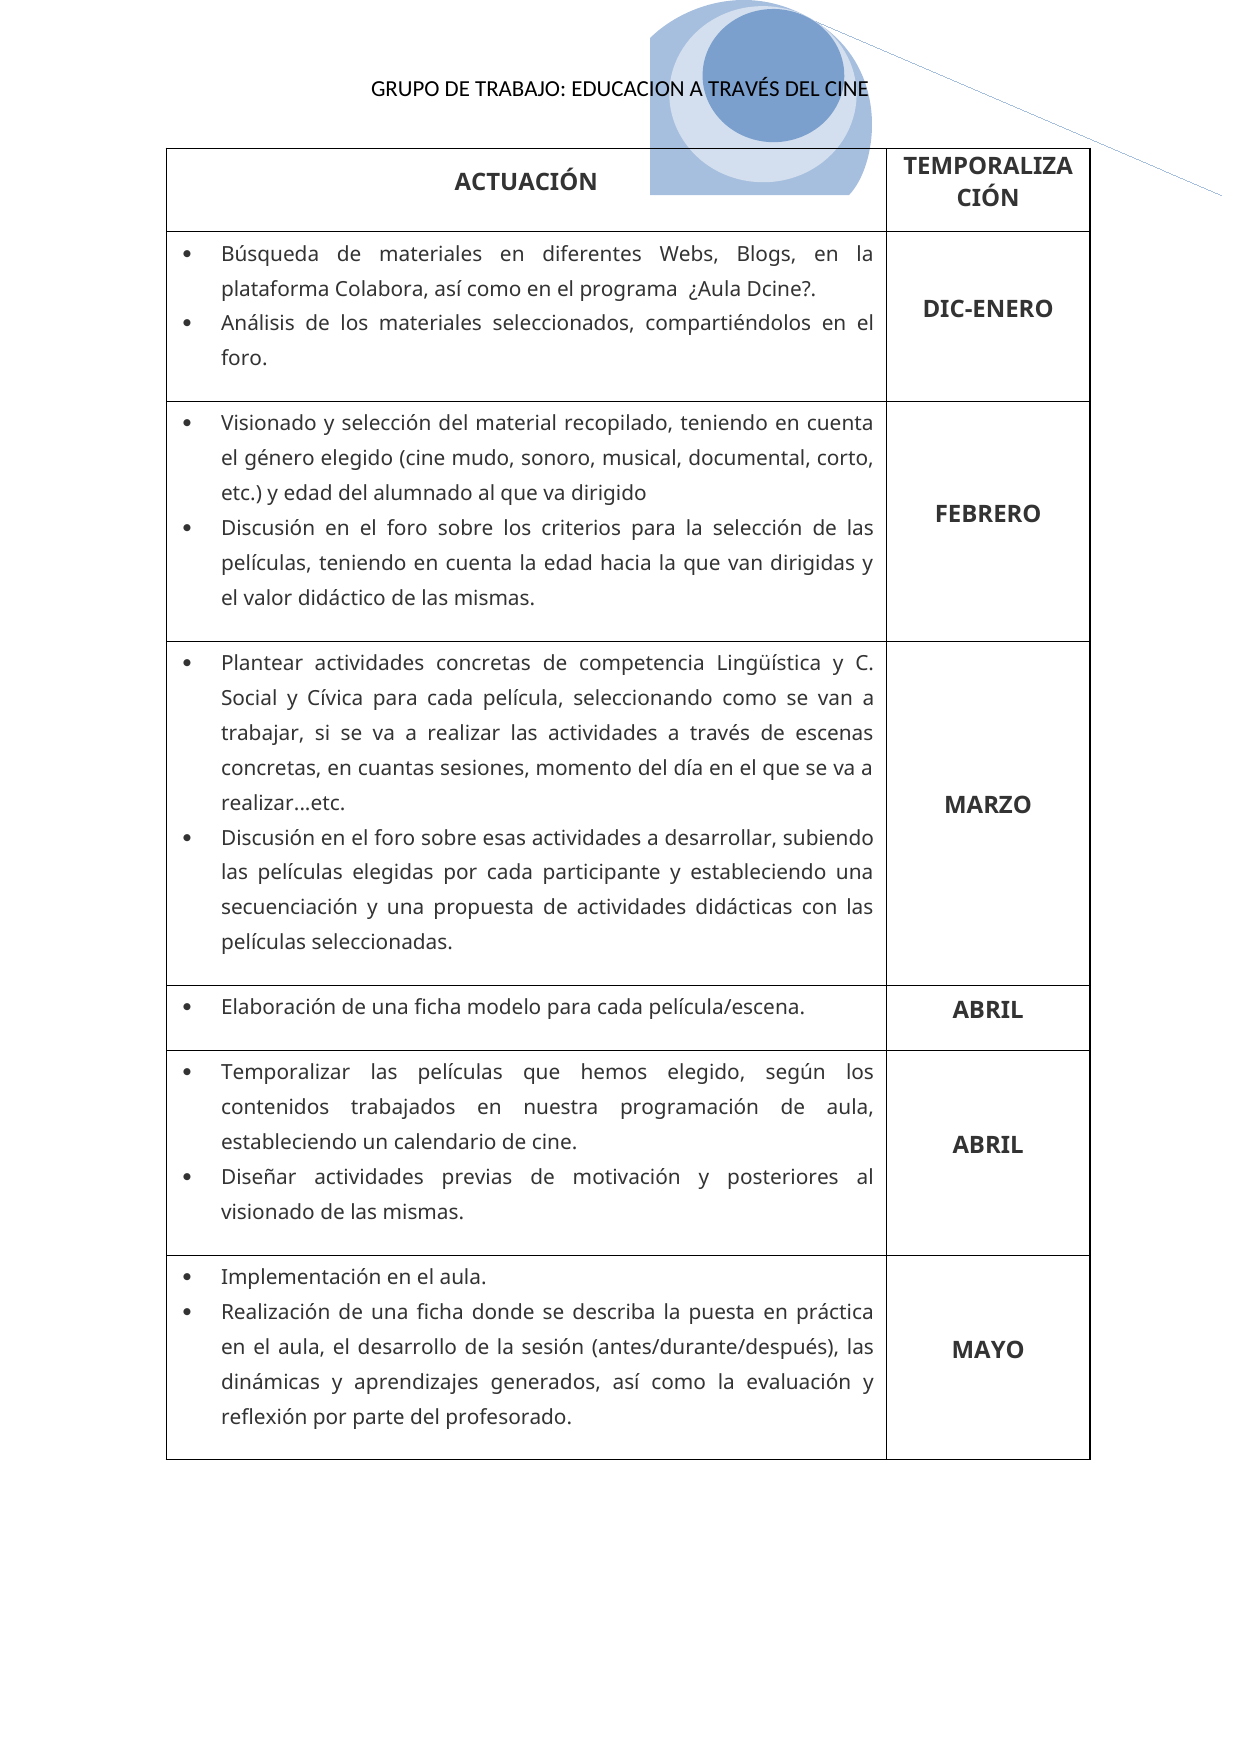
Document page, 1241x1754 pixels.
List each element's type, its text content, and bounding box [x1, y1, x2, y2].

table_cell Temporalizar las películas que hemos elegido, según los contenidos trabajados en nuestra programación de aula, estableciendo un calendario de cine. Diseñar actividades previas de motivación y posteriores al visionado de las mismas. [167, 1051, 886, 1255]
table_cell Visionado y selección del material recopilado, teniendo en cuenta el género elegido (cine mudo, sonoro, musical, documental, corto, etc.) y edad del alumnado al que va dirigido Discusión en el foro sobre los criterios para la selección de las películas, teniendo en cuenta la edad hacia la que van dirigidas y el valor didáctico de las mismas. [167, 402, 886, 641]
table_cell ABRIL [887, 986, 1089, 1050]
table_cell FEBRERO [887, 402, 1089, 641]
table_header ACTUACIÓN [167, 149, 886, 231]
table_cell Implementación en el aula. Realización de una ficha donde se describa la puesta en práctica en el aula, el desarrollo de la sesión (antes/durante/después), las dinámicas y aprendizajes generados, así como la evaluación y reflexión por parte del profesorado. [167, 1256, 886, 1459]
table_cell Plantear actividades concretas de competencia Lingüística y C. Social y Cívica para cada película, seleccionando como se van a trabajar, si se va a realizar las actividades a través de escenas concretas, en cuantas sesiones, momento del día en el que se va a realizar...etc. Discusión en el foro sobre esas actividades a desarrollar, subiendo las películas elegidas por cada participante y estableciendo una secuenciación y una propuesta de actividades didácticas con las películas seleccionadas. [167, 642, 886, 985]
table_cell Elaboración de una ficha modelo para cada película/escena. [167, 986, 886, 1050]
table_cell Búsqueda de materiales en diferentes Webs, Blogs, en la plataforma Colabora, así como en el programa ¿Aula Dcine?. Análisis de los materiales seleccionados, compartiéndolos en el foro. [167, 232, 886, 401]
table_cell DIC-ENERO [887, 232, 1089, 401]
table_cell MAYO [887, 1256, 1089, 1459]
table_cell MARZO [887, 642, 1089, 985]
table_cell ABRIL [887, 1051, 1089, 1255]
table_header TEMPORALIZACIÓN [887, 149, 1089, 231]
